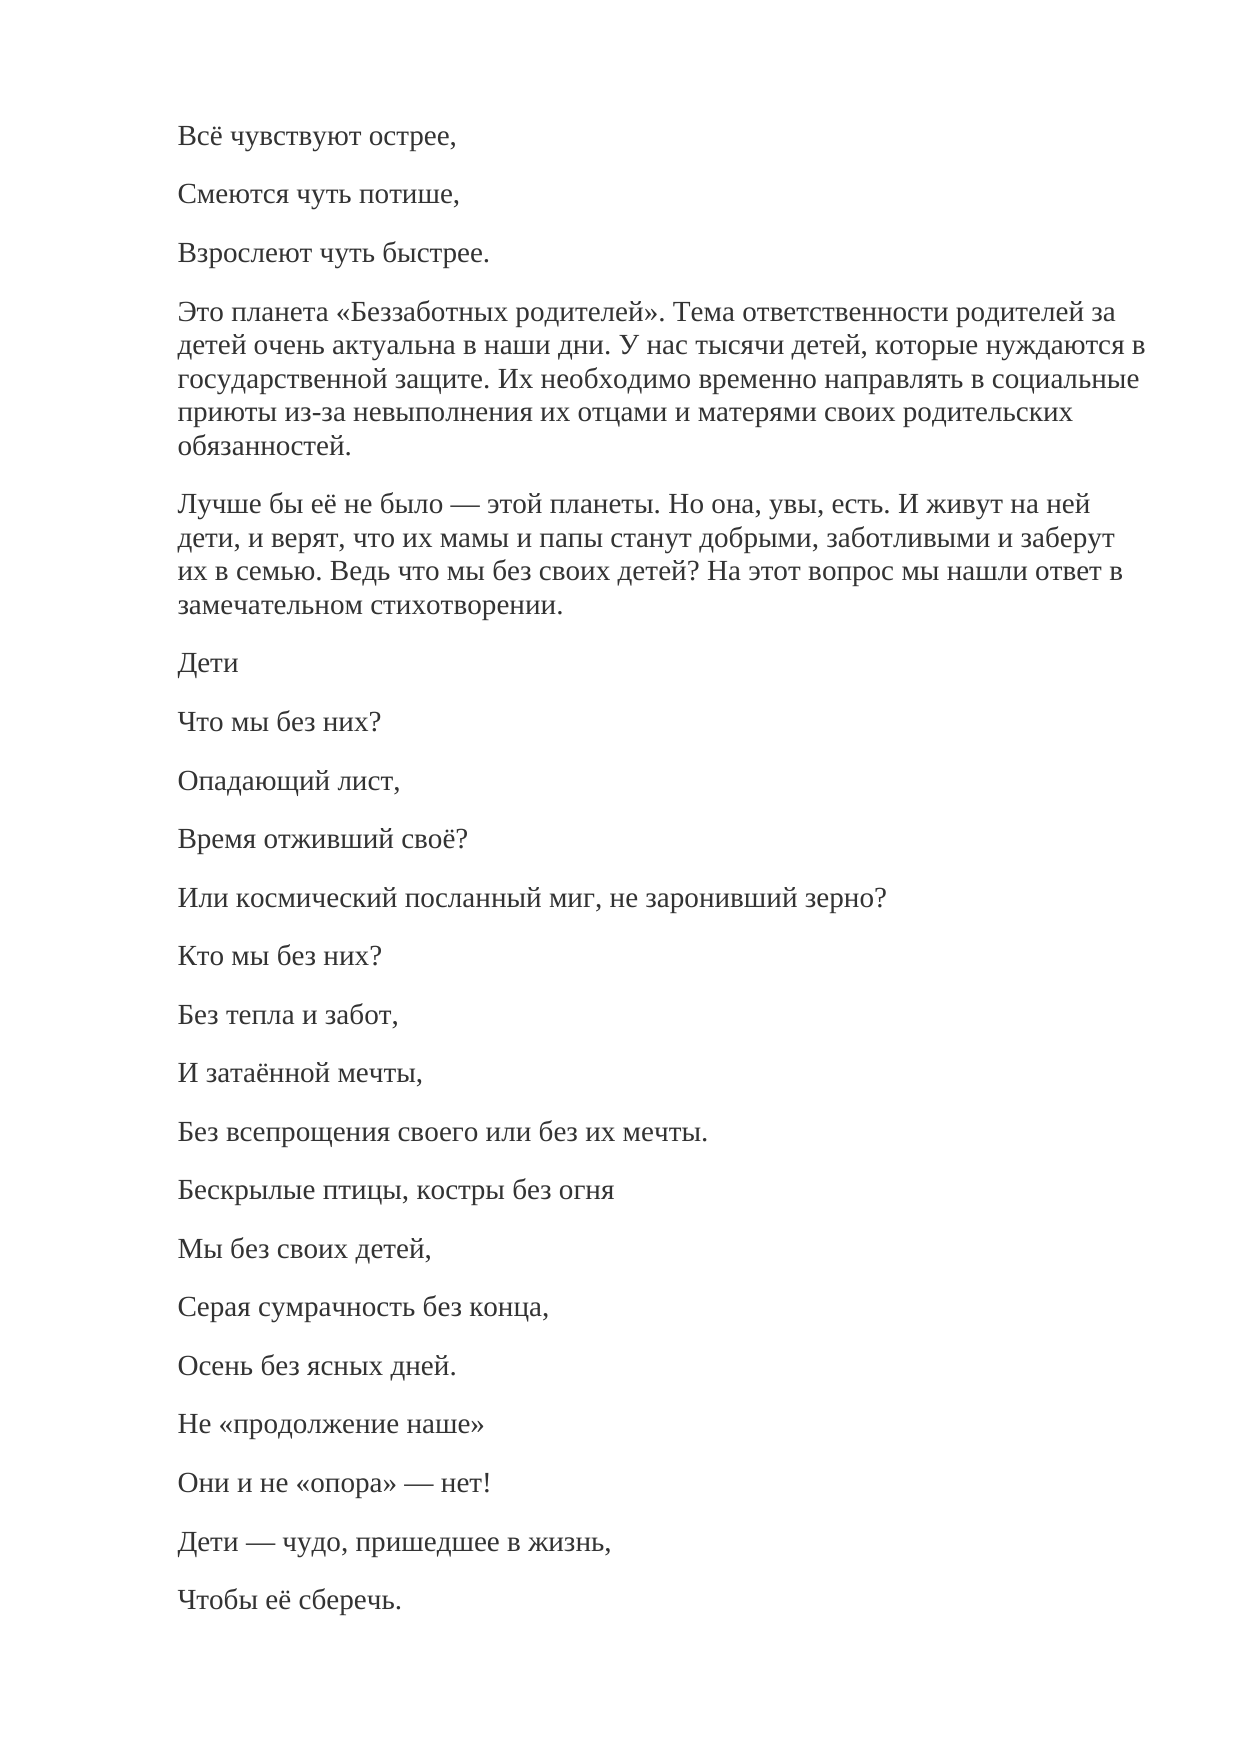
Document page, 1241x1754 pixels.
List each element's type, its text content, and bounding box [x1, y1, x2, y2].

text Время отживший своё? [177, 821, 1152, 855]
text Всё чувствуют острее, [177, 118, 1152, 152]
text Дети [177, 646, 1152, 679]
text И затаённой мечты, [177, 1055, 1152, 1089]
text Осень без ясных дней. [177, 1348, 1152, 1382]
text Мы без своих детей, [177, 1231, 1152, 1264]
text Чтобы её сберечь. [177, 1582, 1152, 1616]
text Взрослеют чуть быстрее. [177, 235, 1152, 269]
text Серая сумрачность без конца, [177, 1289, 1152, 1323]
text Что мы без них? [177, 704, 1152, 738]
text Без тепла и забот, [177, 997, 1152, 1030]
text Опадающий лист, [177, 763, 1152, 796]
text Смеются чуть потише, [177, 177, 1152, 210]
text Кто мы без них? [177, 938, 1152, 972]
text Без всепрощения своего или без их мечты. [177, 1114, 1152, 1147]
text Или космический посланный миг, не заронивший зерно? [177, 880, 1152, 913]
text Не «продолжение наше» [177, 1407, 1152, 1440]
text Бескрылые птицы, костры без огня [177, 1172, 1152, 1206]
text Они и не «опора» — нет! [177, 1465, 1152, 1499]
text Это планета «Беззаботных родителей». Тема ответственности родителей за детей очень актуальна в наши дни. У нас тысячи детей, которые нуждаются в государственной защите. Их необходимо временно направлять в социальные приюты из-за невыполнения их отцами и матерями своих родительских обязанностей. [177, 294, 1152, 461]
text Лучше бы её не было — этой планеты. Но она, увы, есть. И живут на ней дети, и верят, что их мамы и папы станут добрыми, заботливыми и заберут их в семью. Ведь что мы без своих детей? На этот вопрос мы нашли ответ в замечательном стихотворении. [177, 486, 1152, 621]
text Дети — чудо, пришедшее в жизнь, [177, 1524, 1152, 1557]
